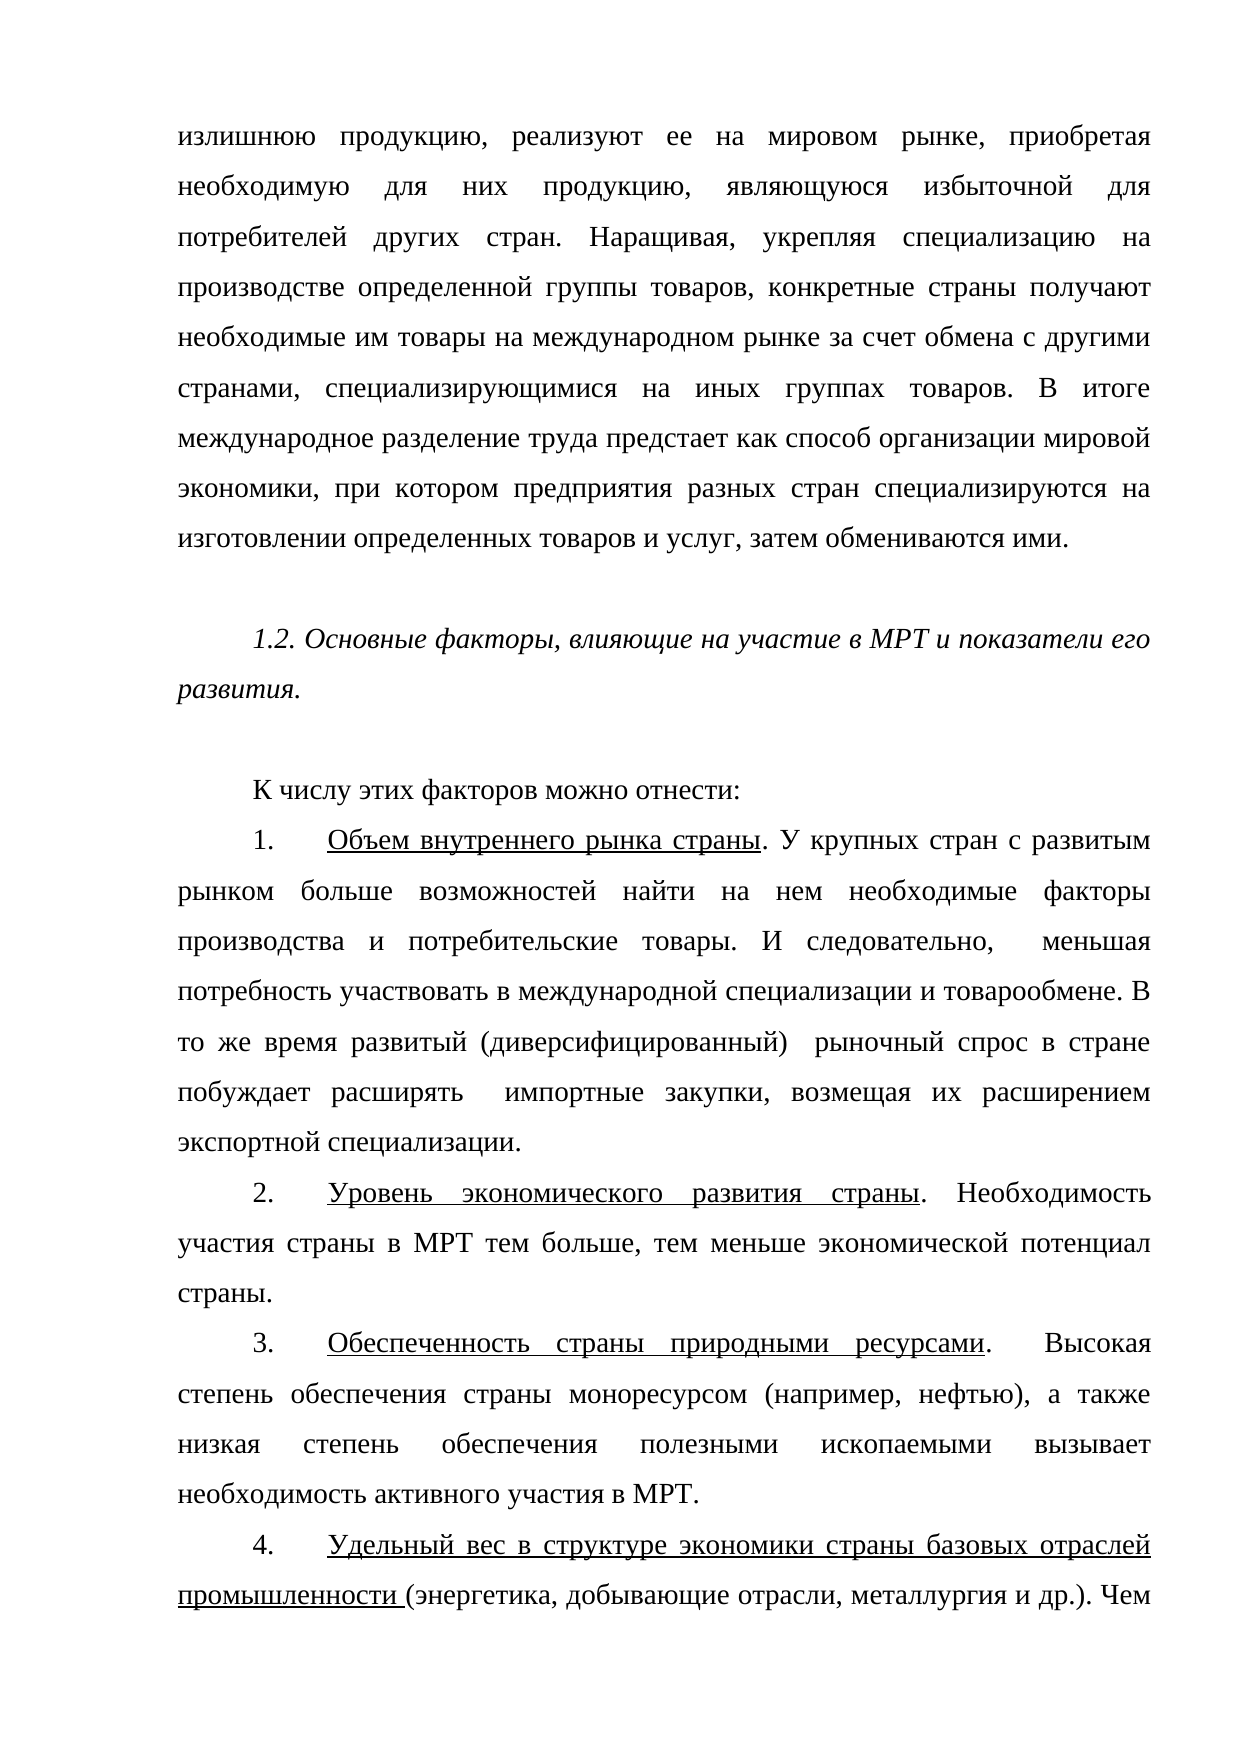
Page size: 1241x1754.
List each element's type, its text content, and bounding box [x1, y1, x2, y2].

list Уровень экономического развития страны. Необходимость участия страны в МРТ тем больше, тем меньше экономической потенциал страны. [177, 1175, 1152, 1309]
text К числу этих факторов можно отнести: [177, 772, 1152, 806]
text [177, 118, 1152, 554]
list Обеспеченность страны природными ресурсами. Высокая степень обеспечения страны моноресурсом (например, нефтью), а также низкая степень обеспечения полезными ископаемыми вызывает необходимость активного участия в МРТ. [177, 1326, 1152, 1510]
list Объем внутреннего рынка страны. У крупных стран с развитым рынком больше возможностей найти на нем необходимые факторы производства и потребительские товары. И следовательно, меньшая потребность участвовать в международной специализации и товарообмене. В то же время развитый (диверсифицированный) рыночный спрос в стране побуждает расширять импортные закупки, возмещая их расширением экспортной специализации. [177, 822, 1152, 1158]
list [177, 1527, 1152, 1611]
text 1.2. Основные факторы, влияющие на участие в МРТ и показатели его развития. [177, 621, 1152, 705]
